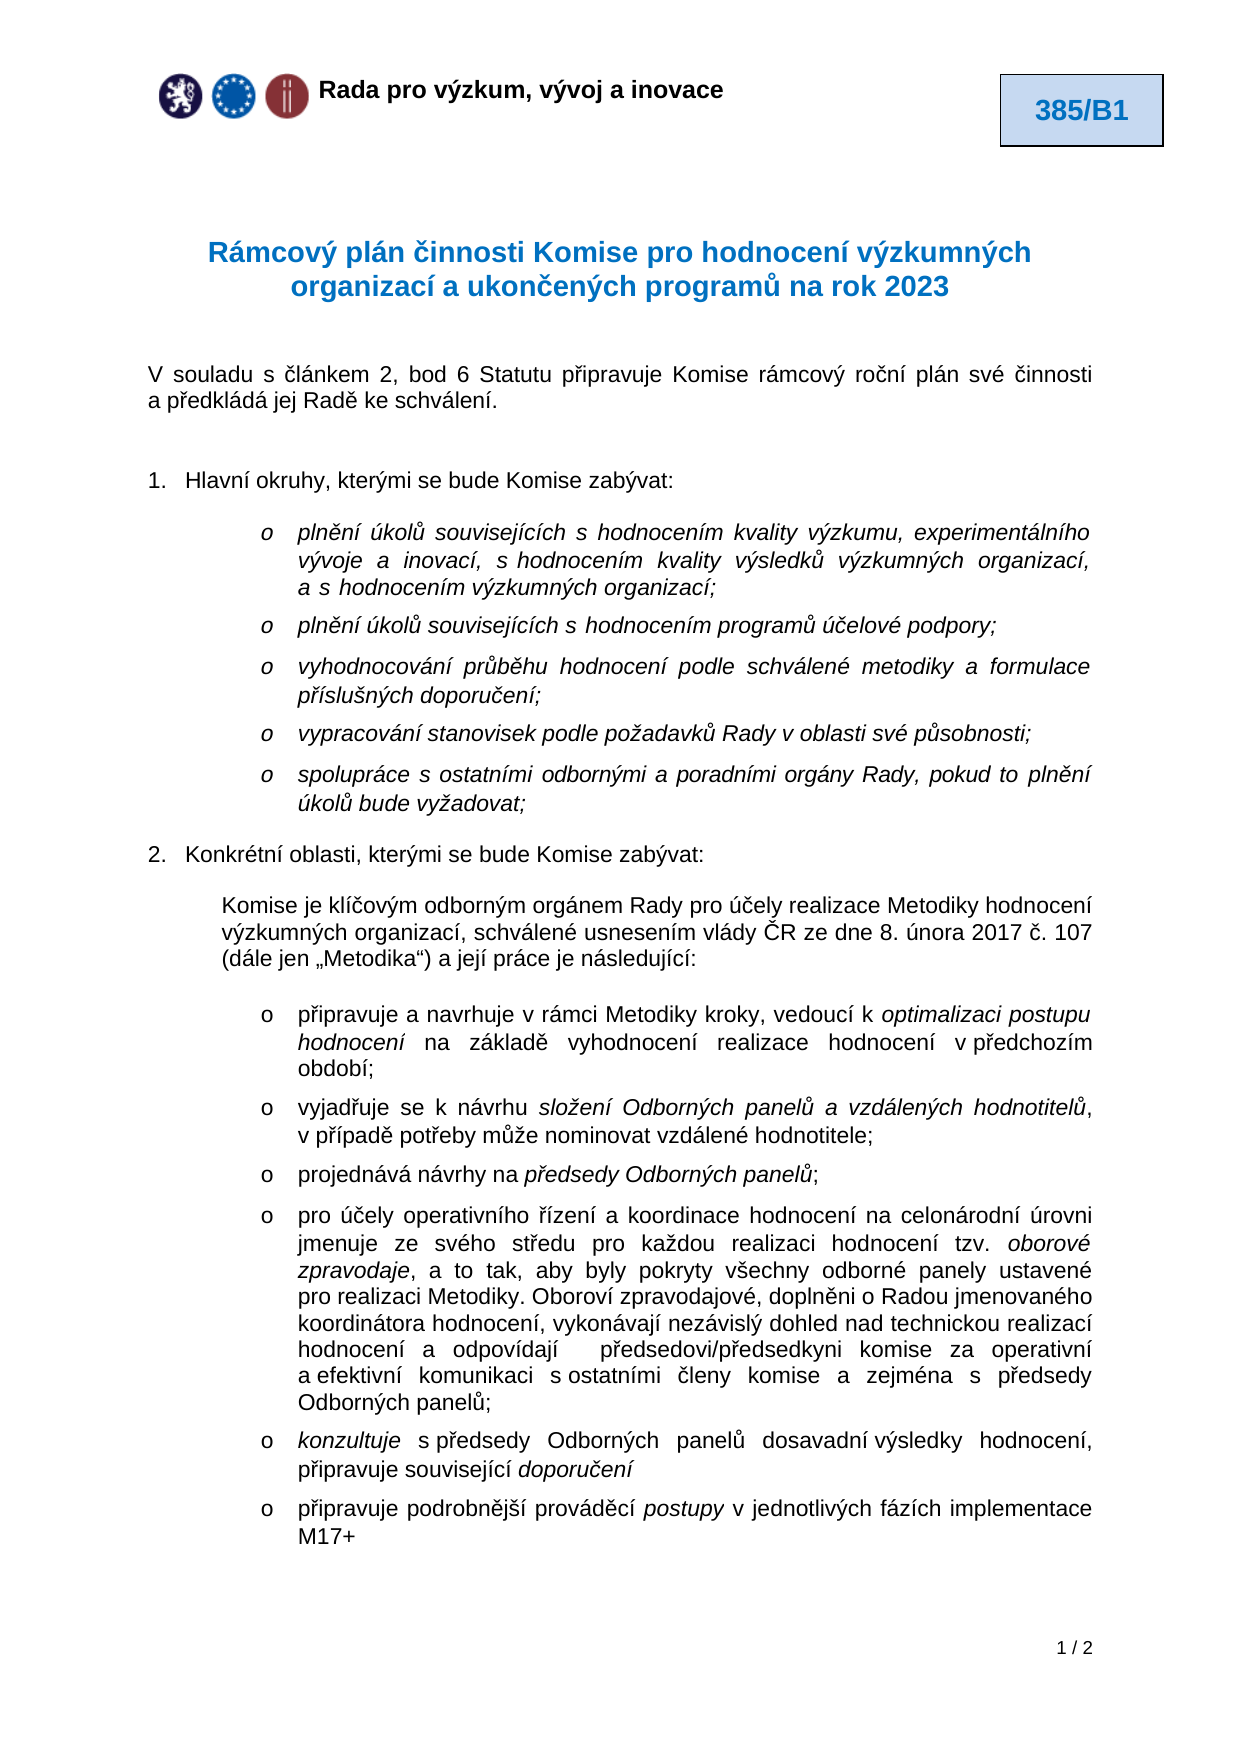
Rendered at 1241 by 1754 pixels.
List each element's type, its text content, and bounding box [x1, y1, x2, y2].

list spolupráce s ostatními odbornými a poradními orgány Rady, pokud to plnění úkolů bude vyžadovat; [260, 761, 1093, 816]
list konzultuje s předsedy Odborných panelů dosavadní výsledky hodnocení, připravuje související doporučení [260, 1427, 1093, 1482]
list Hlavní okruhy, kterými se bude Komise zabývat: [148, 467, 1093, 494]
list projednává návrhy na předsedy Odborných panelů; [260, 1161, 1093, 1189]
list vyjadřuje se k návrhu složení Odborných panelů a vzdálených hodnotitelů, v případě potřeby může nominovat vzdálené hodnotitele; [260, 1094, 1093, 1149]
text V souladu s článkem 2, bod 6 Statutu připravuje Komise rámcový roční plán své činnosti a předkládá jej Radě ke schválení. [148, 361, 1093, 414]
list plnění úkolů souvisejících s hodnocením kvality výzkumu, experimentálního vývoje a inovací, s hodnocením kvality výsledků výzkumných organizací, a s hodnocením výzkumných organizací; [260, 519, 1093, 600]
picture [158, 73, 309, 120]
list pro účely operativního řízení a koordinace hodnocení na celonárodní úrovni jmenuje ze svého středu pro každou realizaci hodnocení tzv. oborové zpravodaje, a to tak, aby byly pokryty všechny odborné panely ustavené pro realizaci Metodiky. Oboroví zpravodajové, doplněni o Radou jmenovaného koordinátora hodnocení, vykonávají nezávislý dohled nad technickou realizací hodnocení a odpovídají předsedovi/předsedkyni komise za operativní a efektivní komunikaci s ostatními členy komise a zejména s předsedy Odborných panelů; [260, 1202, 1093, 1415]
text Komise je klíčovým odborným orgánem Rady pro účely realizace Metodiky hodnocení výzkumných organizací, schválené usnesením vlády ČR ze dne 8. února 2017 č. 107 (dále jen „Metodika“) a její práce je následující: [221, 892, 1093, 971]
list připravuje a navrhuje v rámci Metodiky kroky, vedoucí k optimalizaci postupu hodnocení na základě vyhodnocení realizace hodnocení v předchozím období; [260, 1001, 1093, 1082]
list vypracování stanovisek podle požadavků Rady v oblasti své působnosti; [260, 720, 1093, 749]
list vyhodnocování průběhu hodnocení podle schválené metodiky a formulace příslušných doporučení; [260, 653, 1093, 708]
list Konkrétní oblasti, kterými se bude Komise zabývat: [148, 841, 1093, 867]
list plnění úkolů souvisejících s hodnocením programů účelové podpory; [260, 612, 1093, 641]
list připravuje podrobnější prováděcí postupy v jednotlivých fázích implementace M17+ [260, 1494, 1093, 1549]
text Rámcový plán činnosti Komise pro hodnocení výzkumných organizací a ukončených programů na rok 2023 [148, 235, 1093, 302]
